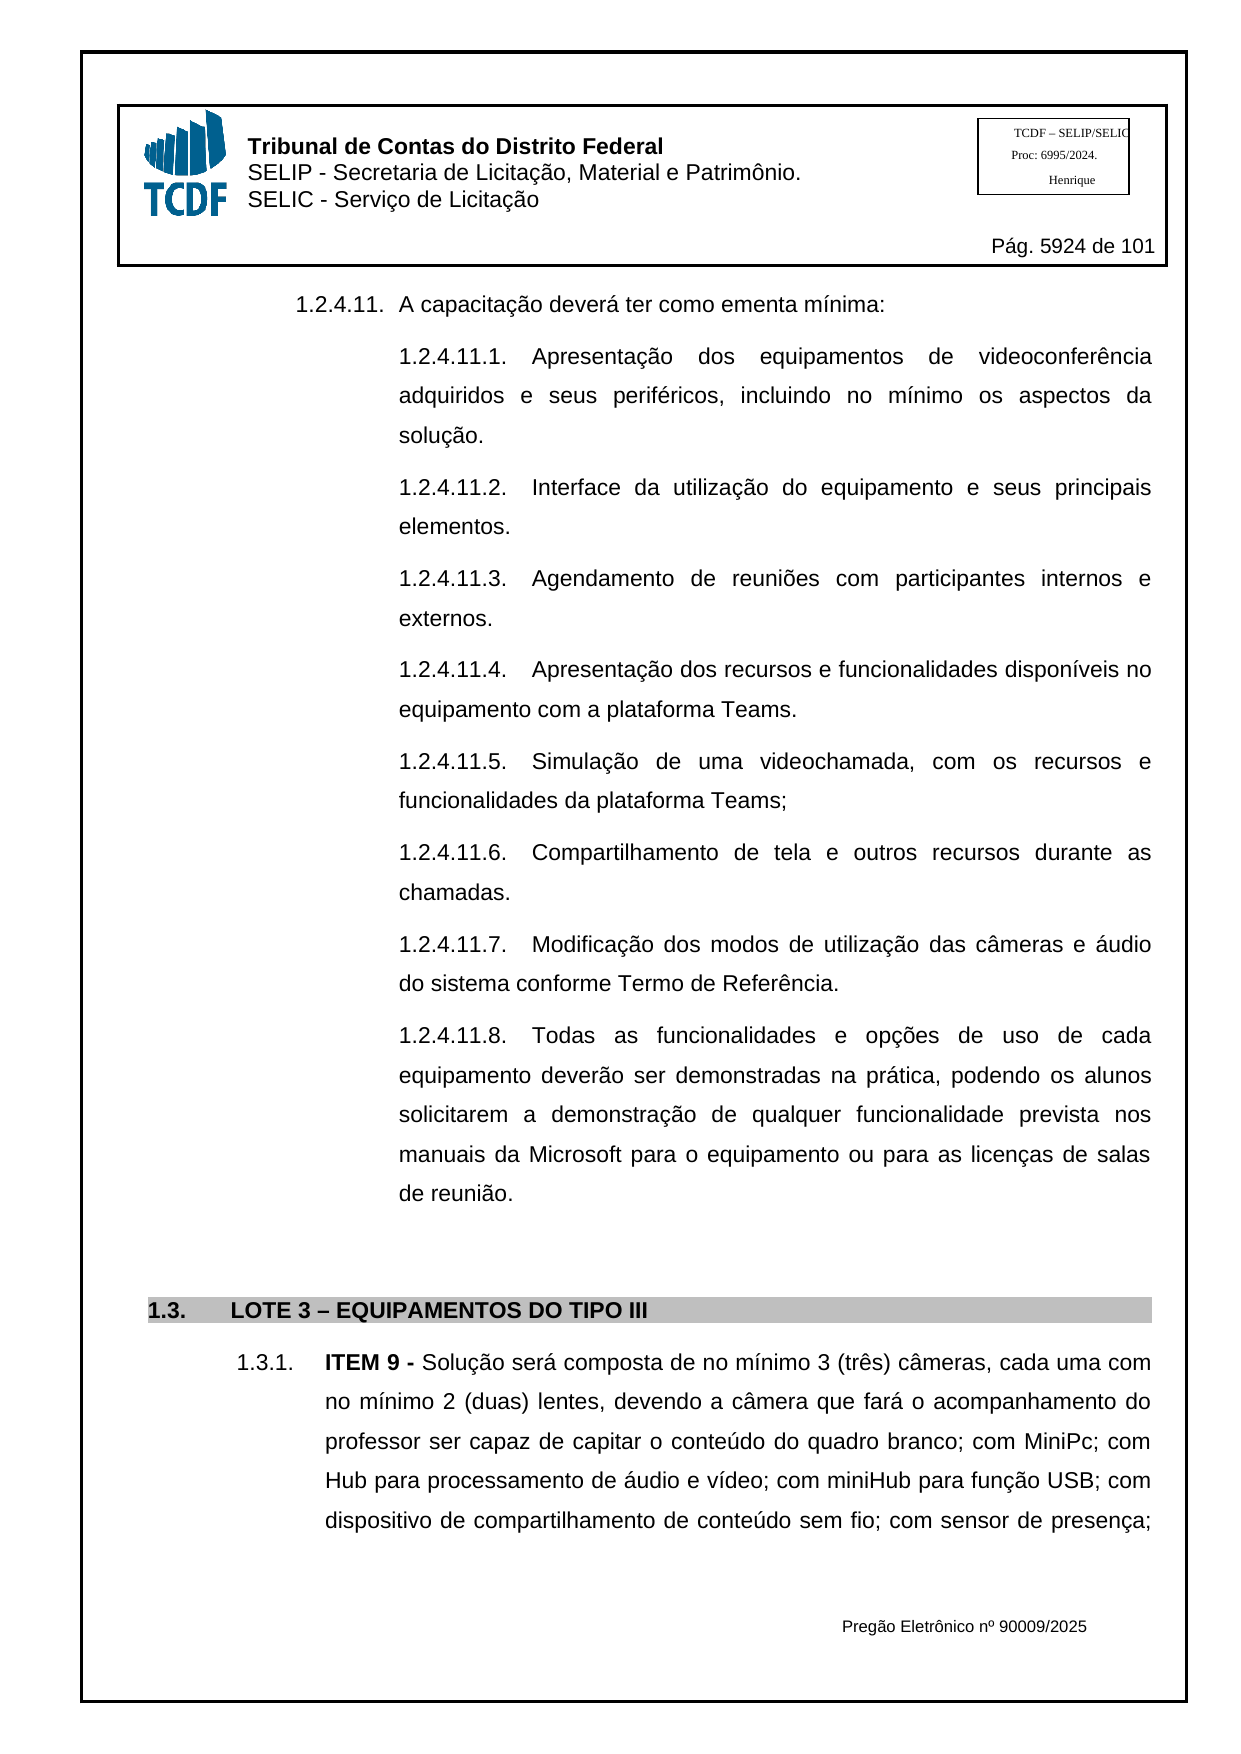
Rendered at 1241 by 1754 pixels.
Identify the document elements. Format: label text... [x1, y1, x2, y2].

list Agendamento de reuniões com participantes internos e externos. [399, 565, 1152, 631]
list LOTE 3 – EQUIPAMENTOS DO TIPO III [148, 1297, 1152, 1323]
list Todas as funcionalidades e opções de uso de cada equipamento deverão ser demonstradas na prática, podendo os alunos solicitarem a demonstração de qualquer funcionalidade prevista nos manuais da Microsoft para o equipamento ou para as licenças de salas de reunião. [399, 1022, 1152, 1207]
list Apresentação dos recursos e funcionalidades disponíveis no equipamento com a plataforma Teams. [399, 656, 1152, 722]
picture [129, 107, 241, 218]
list Simulação de uma videochamada, com os recursos e funcionalidades da plataforma Teams; [399, 748, 1152, 814]
list Modificação dos modos de utilização das câmeras e áudio do sistema conforme Termo de Referência. [399, 931, 1152, 997]
list Apresentação dos equipamentos de videoconferência adquiridos e seus periféricos, incluindo no mínimo os aspectos da solução. [399, 343, 1152, 448]
list Interface da utilização do equipamento e seus principais elementos. [399, 473, 1152, 539]
list A capacitação deverá ter como ementa mínima: [295, 291, 1152, 317]
list Compartilhamento de tela e outros recursos durante as chamadas. [399, 839, 1152, 905]
